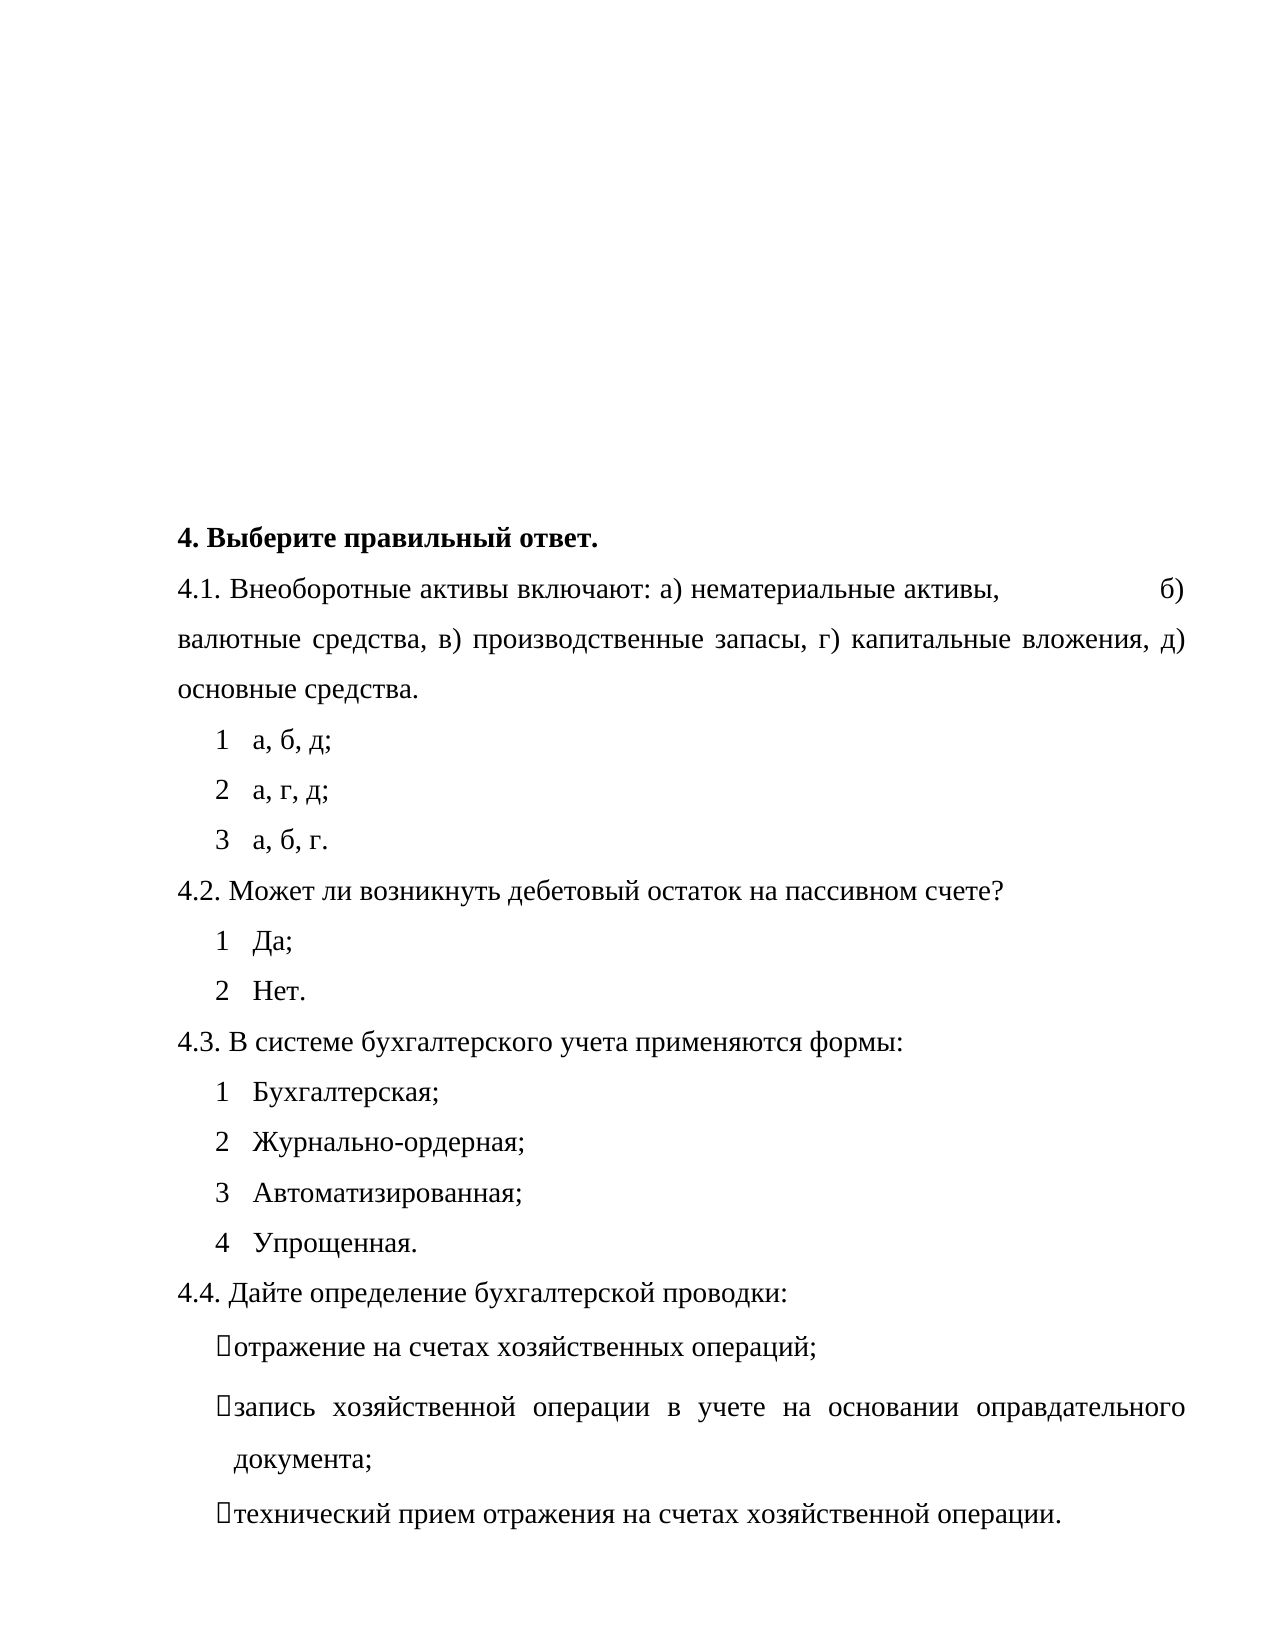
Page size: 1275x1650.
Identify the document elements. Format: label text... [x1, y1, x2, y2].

list а, б, д; [215, 722, 1186, 755]
text 4.4. Дайте определение бухгалтерской проводки: [177, 1275, 1186, 1309]
list а, б, г. [215, 822, 1186, 856]
list а, г, д; [215, 772, 1186, 806]
text 4.2. Может ли возникнуть дебетовый остаток на пассивном счете? [177, 873, 1186, 906]
list Упрощенная. [215, 1225, 1186, 1258]
list Журнально-ордерная; [215, 1124, 1186, 1158]
list Автоматизированная; [215, 1175, 1186, 1208]
text 4.1. Внеоборотные активы включают: а) нематериальные активы, б) валютные средства, в) производственные запасы, г) капитальные вложения, д) основные средства. [177, 571, 1186, 705]
text 4. Выберите правильный ответ. [177, 521, 1186, 554]
text  технический прием отражения на счетах хозяйственной операции. [215, 1492, 1186, 1532]
text 4.3. В системе бухгалтерского учета применяются формы: [177, 1024, 1186, 1057]
text  отражение на счетах хозяйственных операций; [215, 1326, 1186, 1365]
list Нет. [215, 973, 1186, 1007]
list Да; [215, 923, 1186, 957]
text  запись хозяйственной операции в учете на основании оправдательного документа; [215, 1385, 1186, 1475]
list Бухгалтерская; [215, 1074, 1186, 1108]
